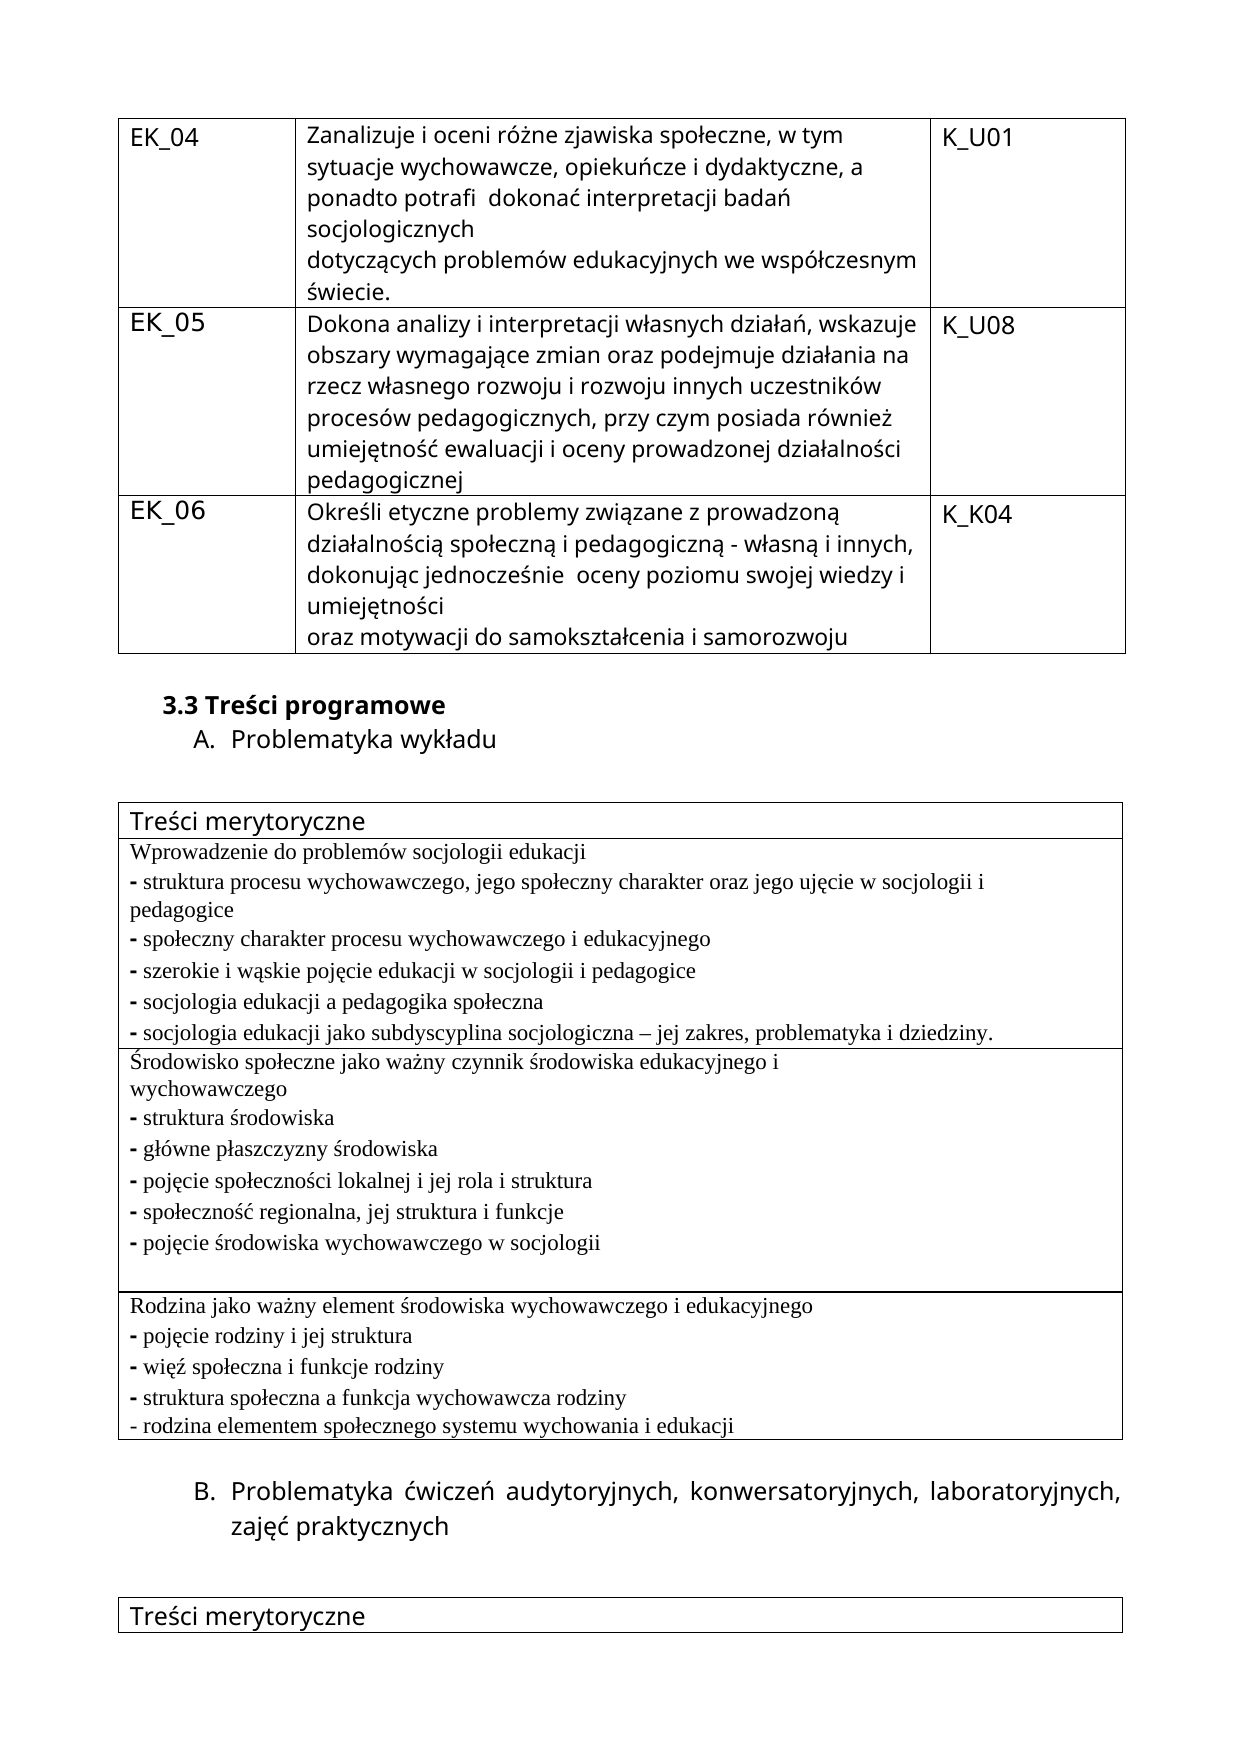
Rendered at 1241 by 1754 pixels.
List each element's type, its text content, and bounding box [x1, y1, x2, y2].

table_cell K_U08 [931, 308, 1125, 495]
list 3.3 Treści programowe [162, 688, 1122, 722]
table_cell Rodzina jako ważny element środowiska wychowawczego i edukacyjnego - pojęcie rodziny i jej struktura - więź społeczna i funkcje rodziny - struktura społeczna a funkcja wychowawcza rodziny - rodzina elementem społecznego systemu wychowania i edukacji [119, 1293, 1122, 1439]
list Problematyka ćwiczeń audytoryjnych, konwersatoryjnych, laboratoryjnych, zajęć praktycznych [193, 1474, 1122, 1542]
table_cell Określi etyczne problemy związane z prowadzoną działalnością społeczną i pedagogiczną - własną i innych, dokonując jednocześnie oceny poziomu swojej wiedzy i umiejętności oraz motywacji do samokształcenia i samorozwoju [296, 496, 930, 652]
table_cell K_U01 [931, 119, 1125, 307]
table_cell Środowisko społeczne jako ważny czynnik środowiska edukacyjnego i wychowawczego - struktura środowiska - główne płaszczyzny środowiska - pojęcie społeczności lokalnej i jej rola i struktura - społeczność regionalna, jej struktura i funkcje - pojęcie środowiska wychowawczego w socjologii [119, 1049, 1122, 1291]
table_cell EK_06 [119, 496, 295, 652]
table_cell Zanalizuje i oceni różne zjawiska społeczne, w tym sytuacje wychowawcze, opiekuńcze i dydaktyczne, a ponadto potrafi dokonać interpretacji badań socjologicznych dotyczących problemów edukacyjnych we współczesnym świecie. [296, 119, 930, 307]
table_cell EK_05 [119, 308, 295, 495]
table_cell Dokona analizy i interpretacji własnych działań, wskazuje obszary wymagające zmian oraz podejmuje działania na rzecz własnego rozwoju i rozwoju innych uczestników procesów pedagogicznych, przy czym posiada również umiejętność ewaluacji i oceny prowadzonej działalności pedagogicznej [296, 308, 930, 495]
list Problematyka wykładu [193, 722, 1122, 756]
table_header Treści merytoryczne [119, 803, 1122, 837]
table_cell Wprowadzenie do problemów socjologii edukacji - struktura procesu wychowawczego, jego społeczny charakter oraz jego ujęcie w socjologii i pedagogice - społeczny charakter procesu wychowawczego i edukacyjnego - szerokie i wąskie pojęcie edukacji w socjologii i pedagogice - socjologia edukacji a pedagogika społeczna - socjologia edukacji jako subdyscyplina socjologiczna – jej zakres, problematyka i dziedziny. [119, 839, 1122, 1047]
table_cell K_K04 [931, 496, 1125, 652]
table_header Treści merytoryczne [119, 1598, 1122, 1632]
table_cell EK_04 [119, 119, 295, 307]
